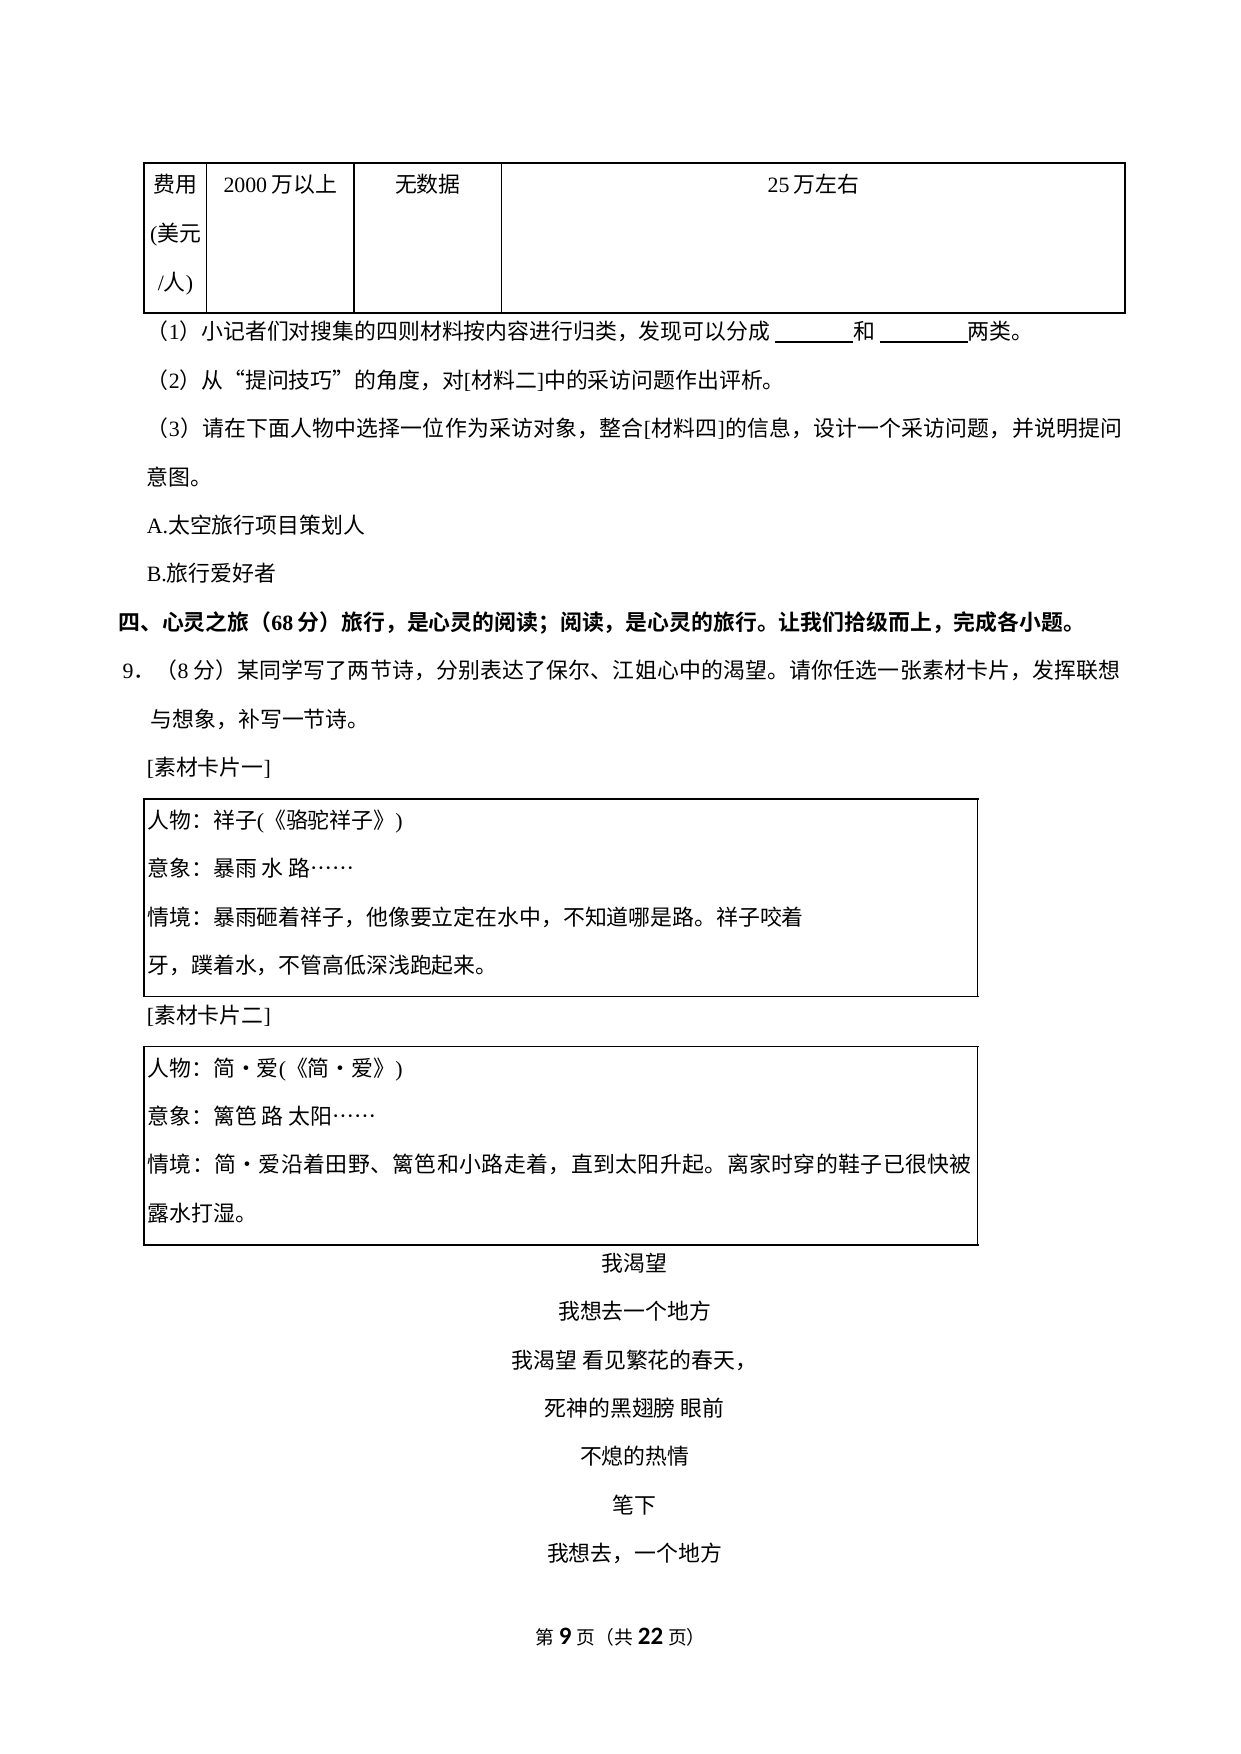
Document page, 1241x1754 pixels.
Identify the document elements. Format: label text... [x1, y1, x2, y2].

table_cell 无数据 [355, 164, 501, 312]
text A.太空旅行项目策划人 [147, 508, 1122, 540]
text 不熄的热情 [147, 1439, 1122, 1471]
table_cell 费用(美元/人) [145, 164, 206, 312]
text [素材卡片二] [147, 997, 1122, 1030]
text 四、心灵之旅（68分）旅行，是心灵的阅读；阅读，是心灵的旅行。让我们拾级而上，完成各小题。 [118, 604, 1122, 637]
text （1）小记者们对搜集的四则材料按内容进行归类，发现可以分成 和 两类。 [147, 314, 1122, 346]
text 笔下 [147, 1487, 1122, 1520]
text 我想去，一个地方 [147, 1536, 1122, 1568]
text 9．（8分）某同学写了两节诗，分别表达了保尔、江姐心中的渴望。请你任选一张素材卡片，发挥联想与想象，补写一节诗。 [122, 653, 1122, 734]
text （3）请在下面人物中选择一位作为采访对象，整合[材料四]的信息，设计一个采访问题，并说明提问意图。 [147, 411, 1122, 492]
text [素材卡片一] [147, 750, 1122, 782]
table_header 人物：简•爱(《简•爱》) 意象：篱笆 路 太阳…… 情境：简•爱沿着田野、篱笆和小路走着，直到太阳升起。离家时穿的鞋子已很快被露水打湿。 [145, 1047, 977, 1244]
text B.旅行爱好者 [147, 556, 1122, 588]
text 我渴望 看见繁花的春天， [147, 1342, 1122, 1375]
table_cell 2000万以上 [207, 164, 353, 312]
table_cell 25万左右 [502, 164, 1124, 312]
text （2）从“提问技巧”的角度，对[材料二]中的采访问题作出评析。 [147, 362, 1122, 395]
text 死神的黑翅膀 眼前 [147, 1391, 1122, 1423]
text 我想去一个地方 [147, 1294, 1122, 1326]
text 我渴望 [147, 1246, 1122, 1278]
table_header 人物：祥子(《骆驼祥子》) 意象：暴雨 水 路…… 情境：暴雨砸着祥子，他像要立定在水中，不知道哪是路。祥子咬着 牙，蹼着水，不管高低深浅跑起来。 [145, 800, 977, 996]
